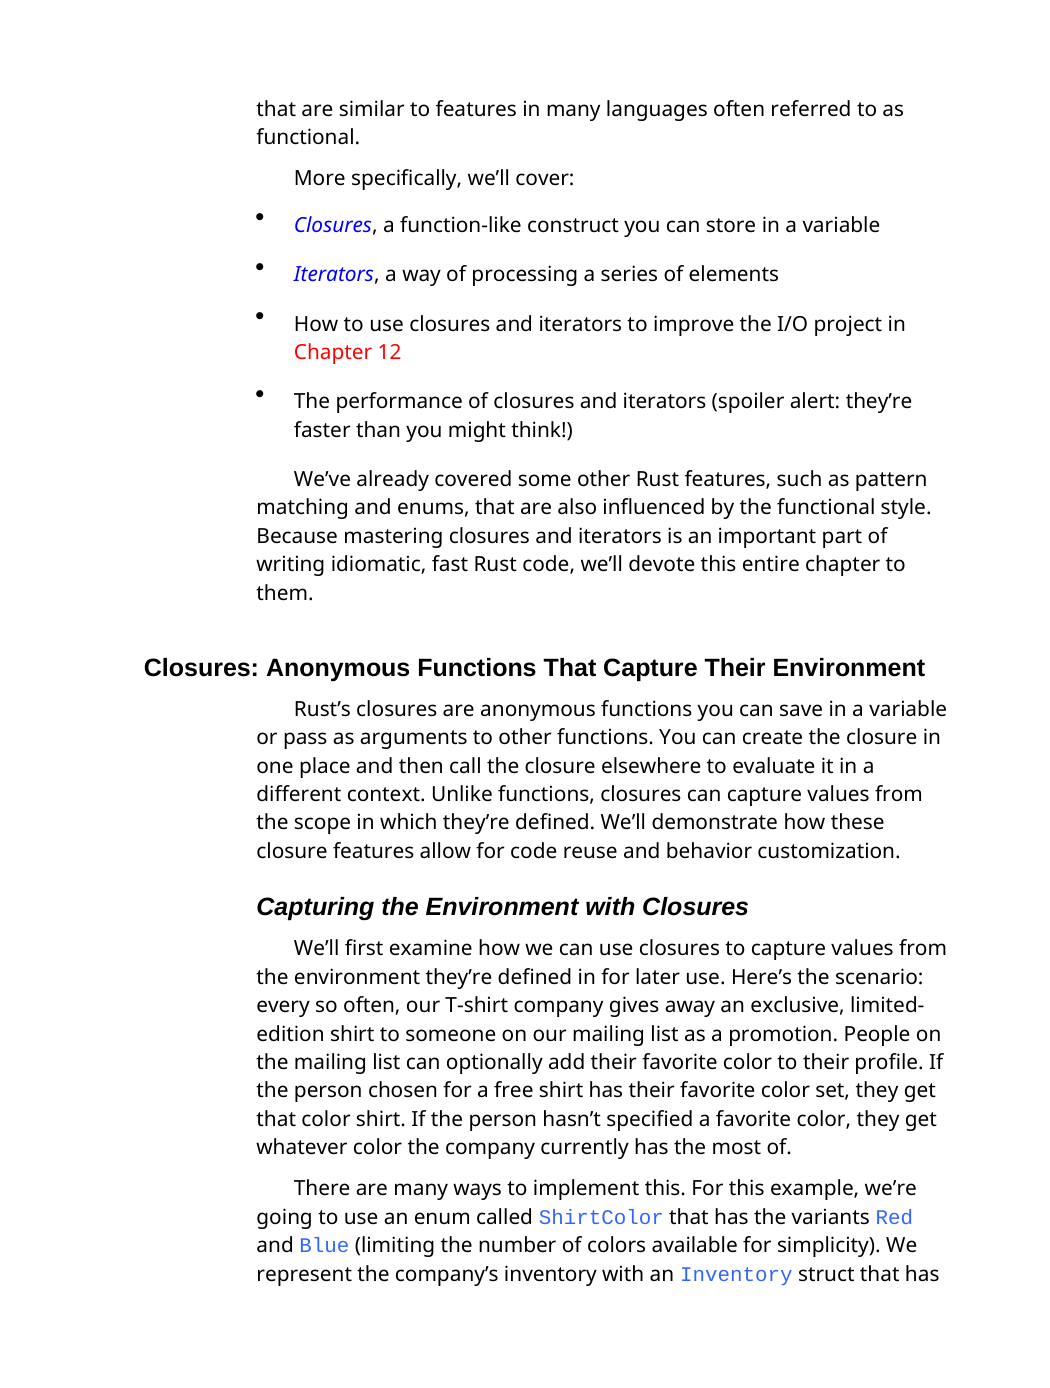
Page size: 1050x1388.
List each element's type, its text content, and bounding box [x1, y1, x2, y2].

text We’ve already covered some other Rust features, such as pattern matching and enums, that are also influenced by the functional style. Because mastering closures and iterators is an important part of writing idiomatic, fast Rust code, we’ll devote this entire chapter to them. [256, 464, 950, 606]
list The performance of closures and iterators (spoiler alert: they’re faster than you might think!) [256, 387, 950, 443]
text More specifically, we’ll cover: [256, 163, 950, 192]
text Rust’s closures are anonymous functions you can save in a variable or pass as arguments to other functions. You can create the closure in one place and then call the closure elsewhere to evaluate it in a different context. Unlike functions, closures can capture values from the scope in which they’re defined. We’ll demonstrate how these closure features allow for code reuse and behavior customization. [256, 694, 950, 864]
list How to use closures and iterators to improve the I/O project in Chapter 12 [256, 309, 950, 366]
text Capturing the Environment with Closures [256, 889, 950, 921]
list Closures, a function-like construct you can store in a variable [256, 210, 950, 239]
text We’ll first examine how we can use closures to capture values from the environment they’re defined in for later use. Here’s the scenario: every so often, our T-shirt company gives away an exclusive, limited-edition shirt to someone on our mailing list as a promotion. People on the mailing list can optionally add their favorite color to their profile. If the person chosen for a free shirt has their favorite color set, they get that color shirt. If the person hasn’t specified a favorite color, they get whatever color the company currently has the most of. [256, 933, 950, 1161]
list Iterators, a way of processing a series of elements [256, 259, 950, 288]
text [256, 94, 950, 151]
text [256, 1173, 950, 1287]
text Closures: Anonymous Functions That Capture Their Environment [144, 650, 950, 681]
